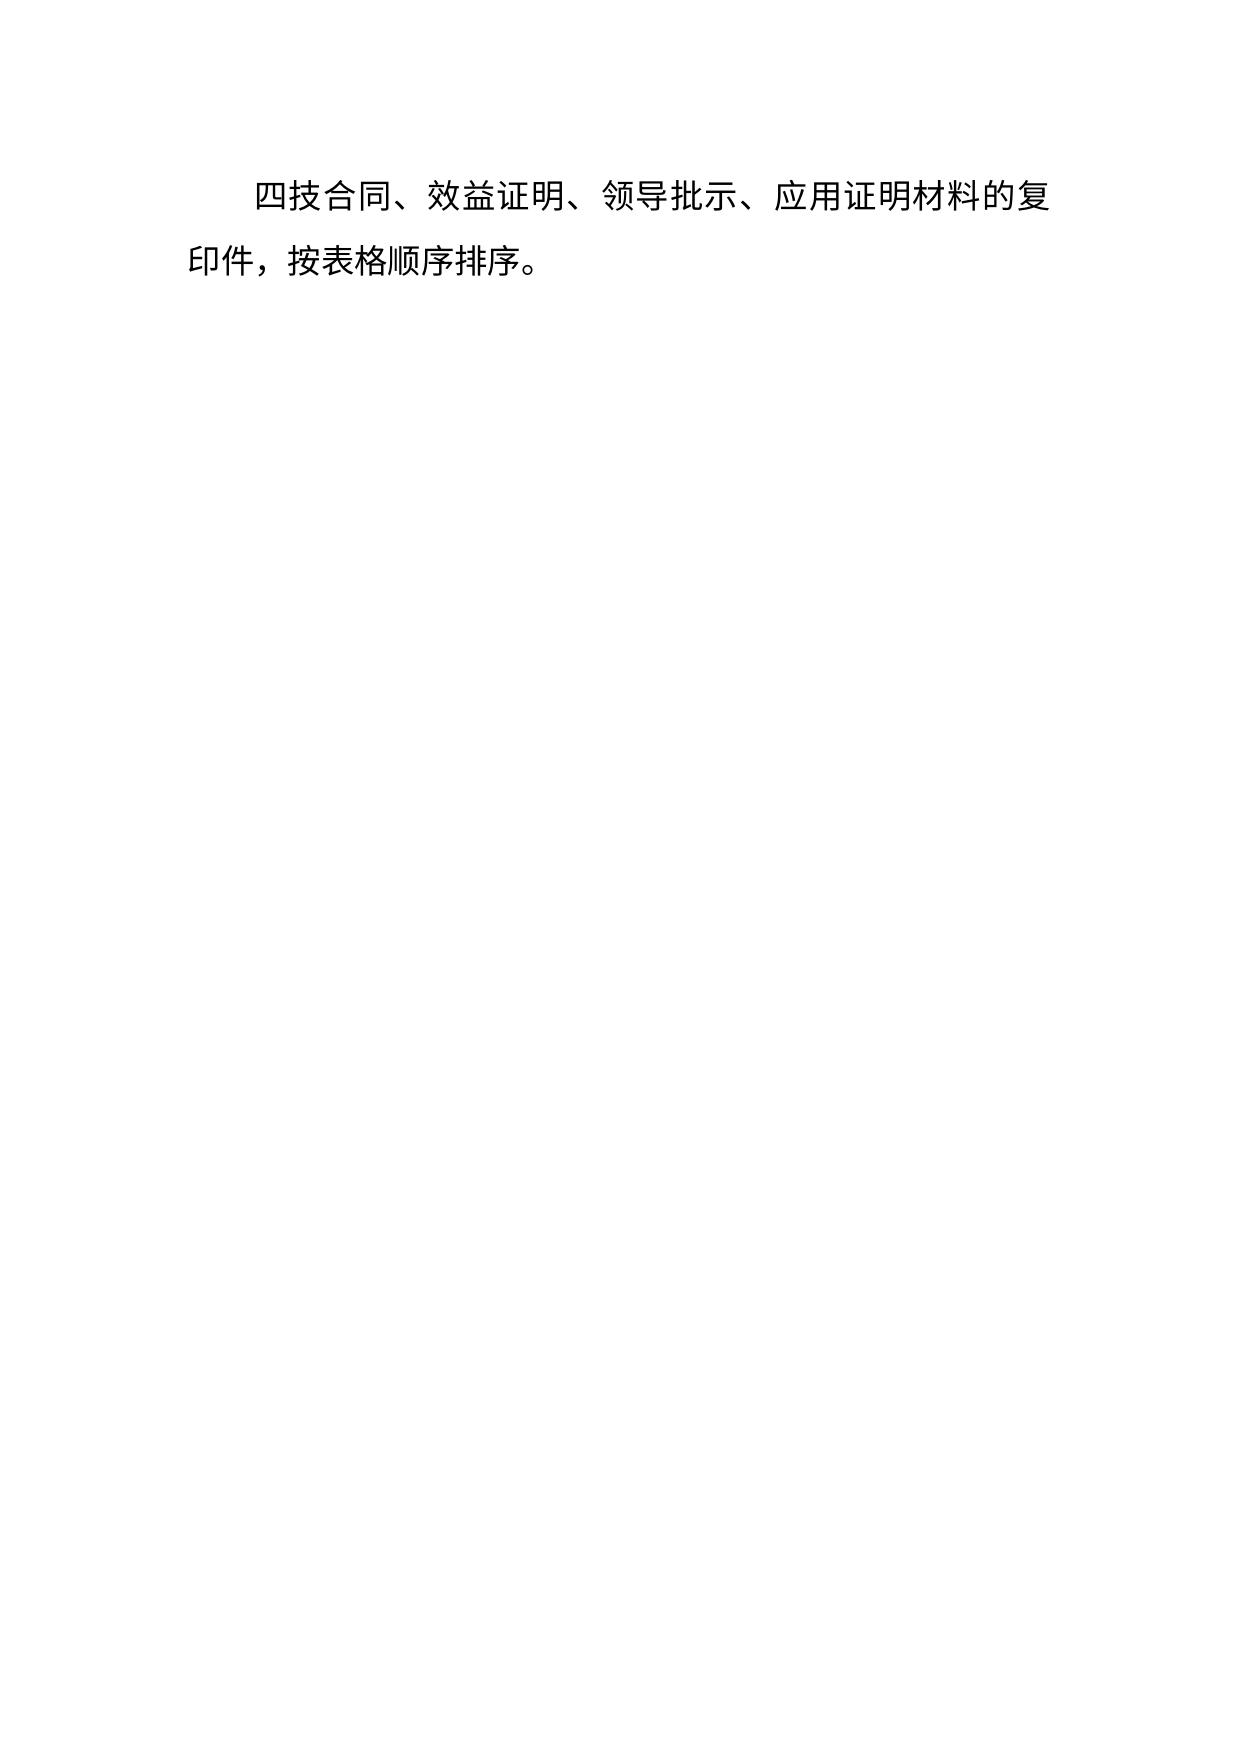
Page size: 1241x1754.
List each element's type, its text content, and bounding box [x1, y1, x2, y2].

text 四技合同、效益证明、领导批示、应用证明材料的复印件，按表格顺序排序。 [187, 162, 1053, 292]
